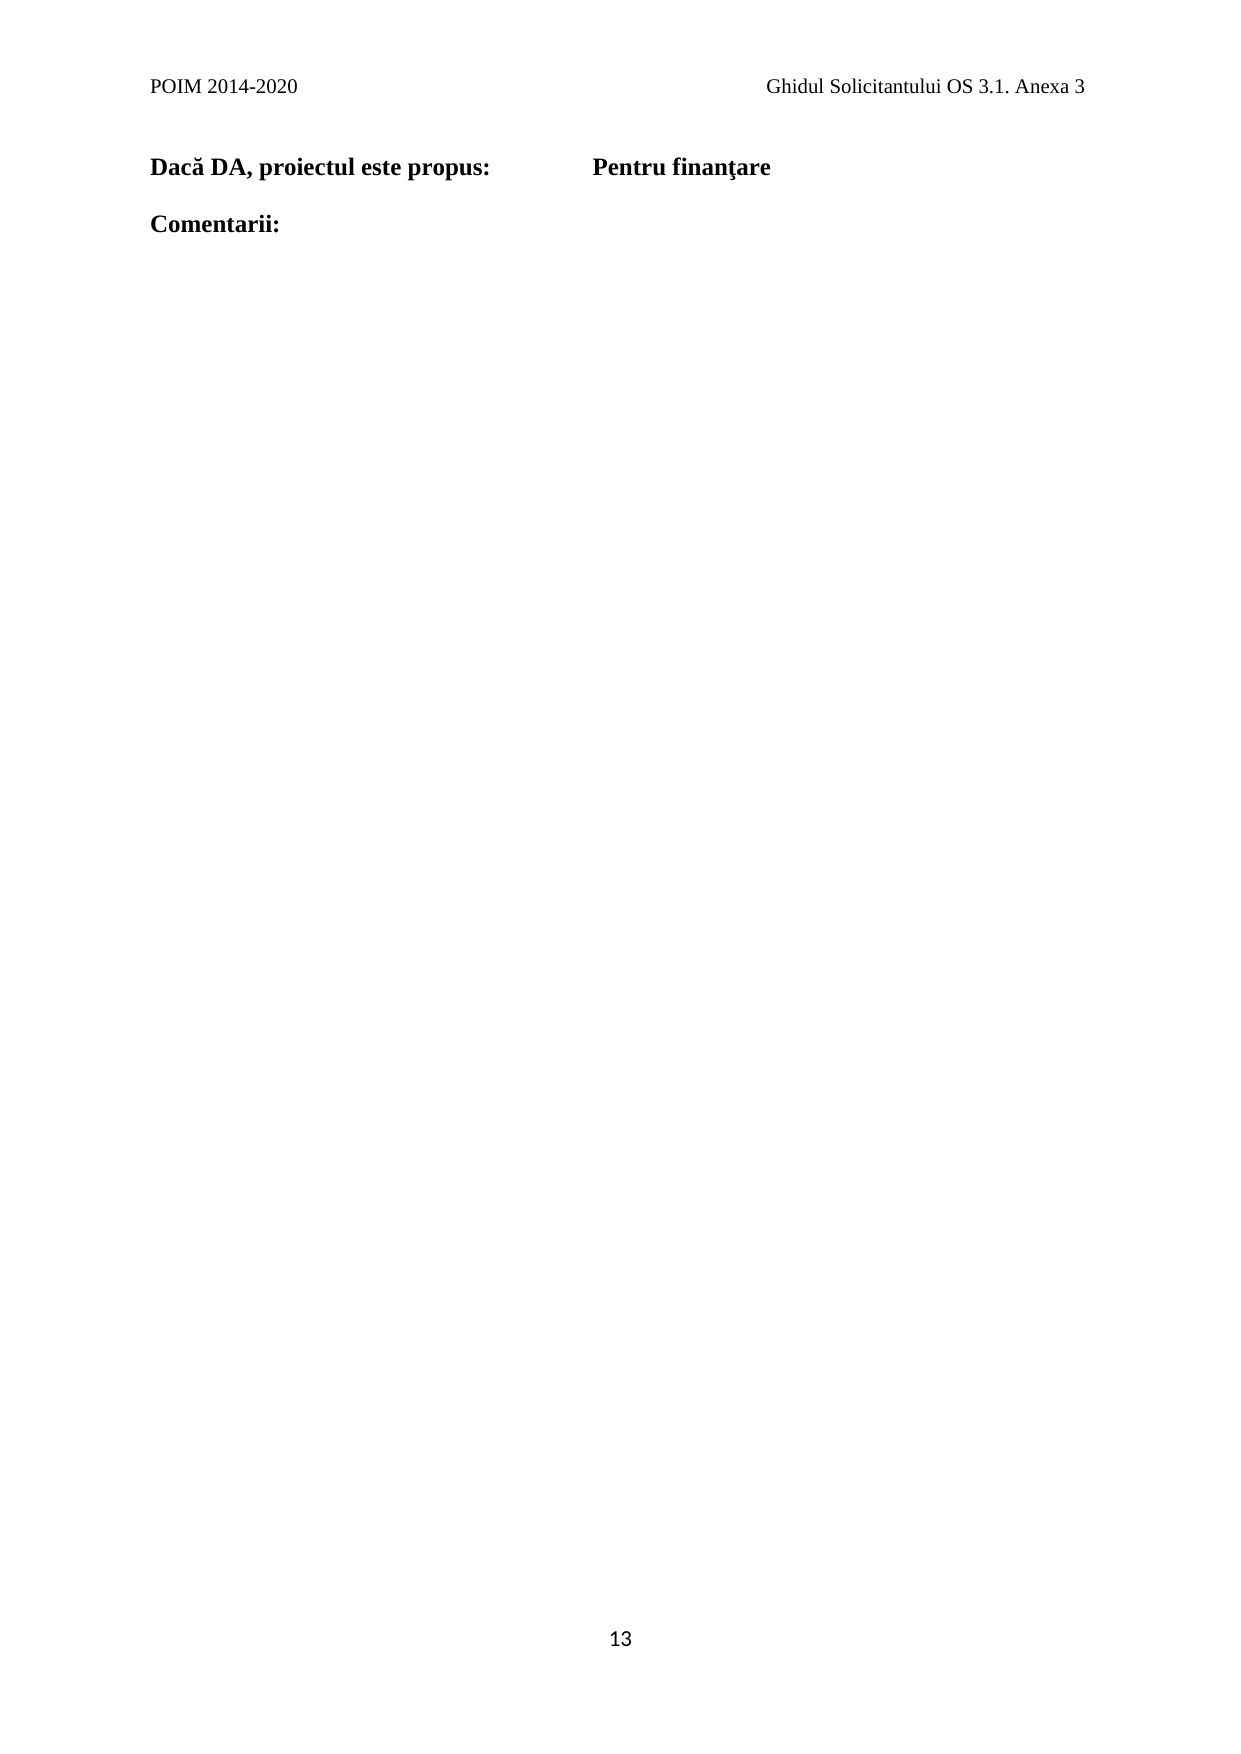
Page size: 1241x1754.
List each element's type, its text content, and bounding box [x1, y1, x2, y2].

text Comentarii: [150, 209, 1090, 238]
text Dacă DA, proiectul este propus: Pentru finanţare [150, 152, 1090, 180]
